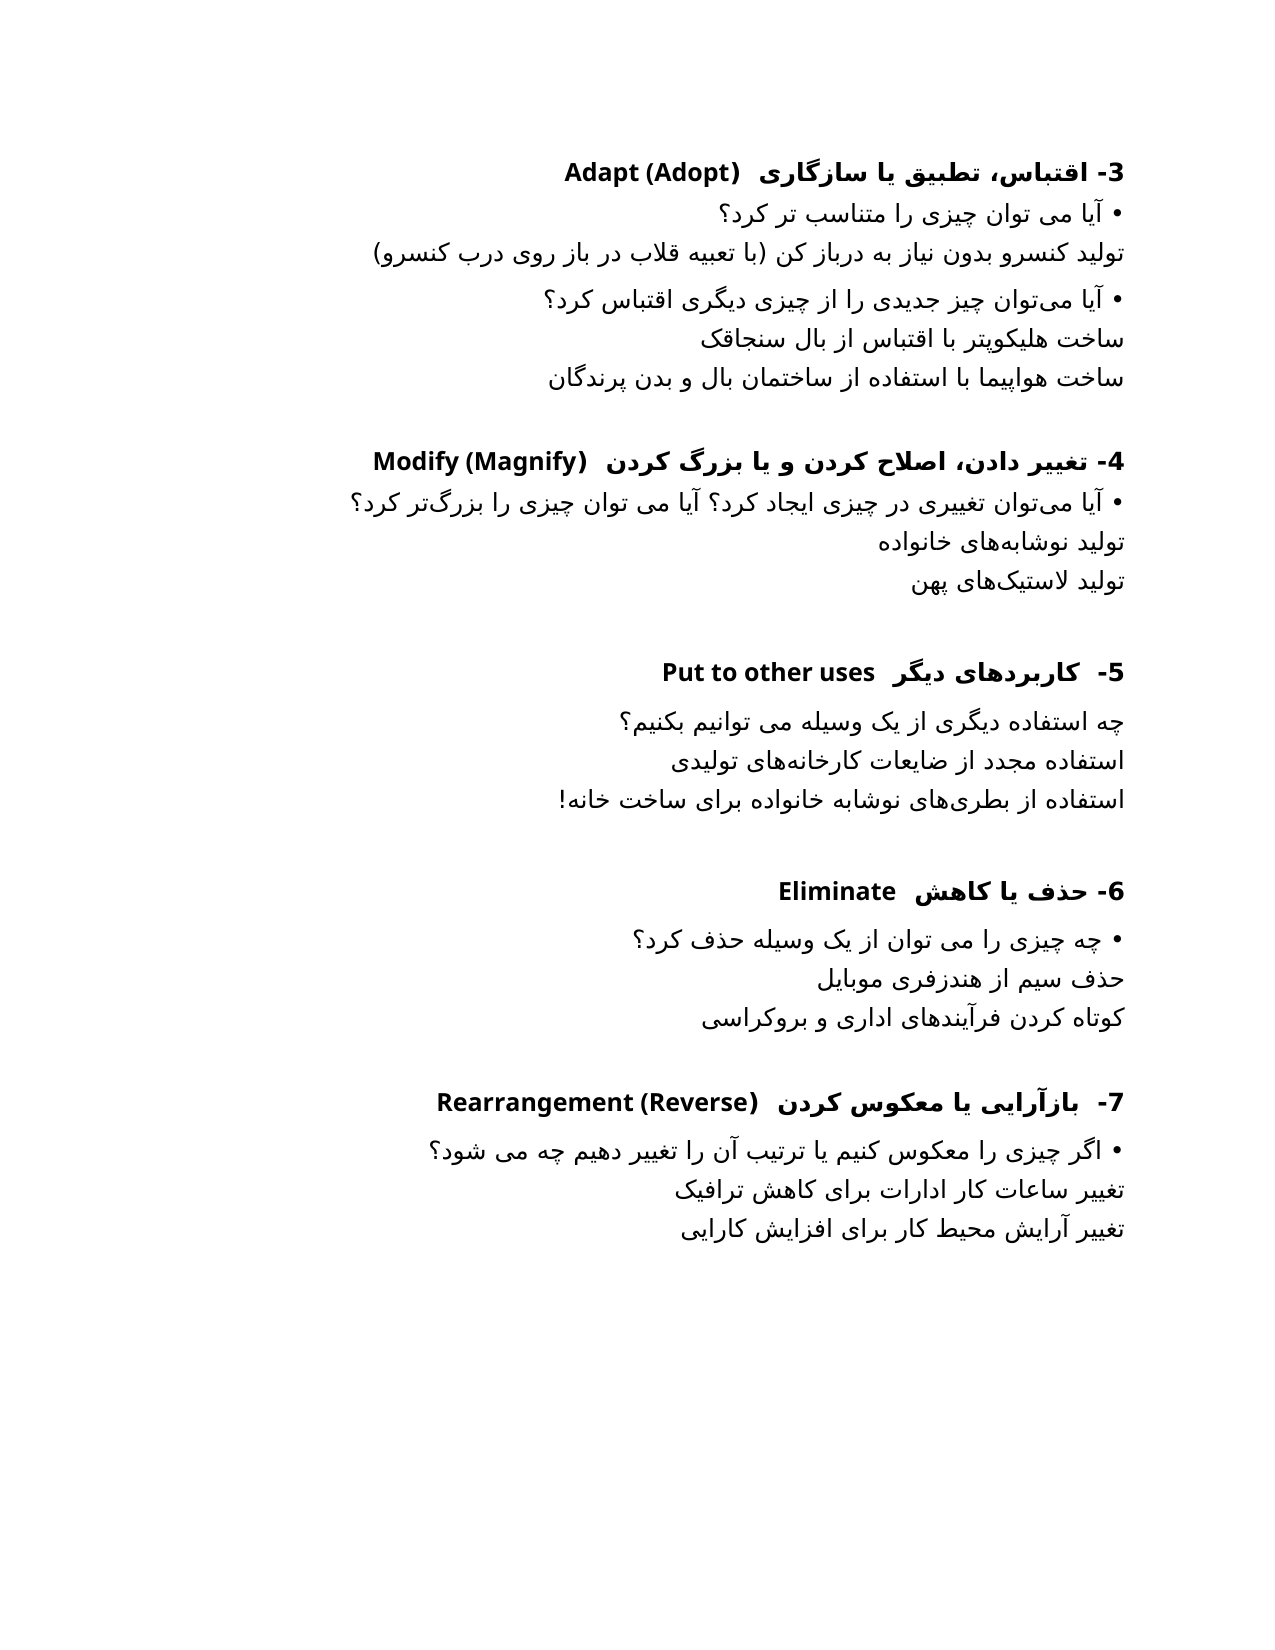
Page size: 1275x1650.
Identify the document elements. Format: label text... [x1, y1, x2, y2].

text 4- تغییر دادن، اصلاح کردن و یا بزرگ کردن (Modify (Magnify • آیا می‌توان تغییری در چیزی ایجاد کرد؟ آیا می توان چیزی را بزرگ‌تر کرد؟ تولید نوشابه‌های خانواده تولید لاستیک‌های پهن [150, 400, 1125, 595]
text • اگر چیزی را معکوس کنیم یا ترتیب آن را تغییر دهیم چه می شود؟ تغییر ساعات کار ادارات برای کاهش ترافیک تغییر آرایش محیط کار برای افزایش کارایی [150, 1127, 1125, 1244]
text • چه چیزی را می توان از یک وسیله حذف کرد؟ حذف سیم از هندزفری موبایل کوتاه کردن فرآیندهای اداری و بروکراسی [150, 916, 1125, 1033]
text 3- اقتباس، تطبیق یا سازگاری (Adapt (Adopt • آیا می توان چیزی را متناسب تر کرد؟ تولید کنسرو بدون نیاز به درباز کن (با تعبیه قلاب در باز روی درب کنسرو) [150, 150, 1125, 267]
text • آیا می‌توان چیز جدیدی را از چیزی دیگری اقتباس کرد؟ ساخت هلیکوپتر با اقتباس از بال سنجاقک ساخت هواپیما با استفاده از ساختمان بال و بدن پرندگان [150, 275, 1125, 392]
text چه استفاده دیگری از یک وسیله می توانیم بکنیم؟ استفاده مجدد از ضایعات کارخانه‌های تولیدی استفاده از بطری‌های نوشابه خانواده برای ساخت خانه! [150, 697, 1125, 814]
text 5- کاربردهای دیگر Put to other uses [150, 650, 1125, 689]
text 6- حذف یا کاهش Eliminate [150, 869, 1125, 908]
text 7- بازآرایی یا معکوس کردن (Rearrangement (Reverse [150, 1041, 1125, 1119]
